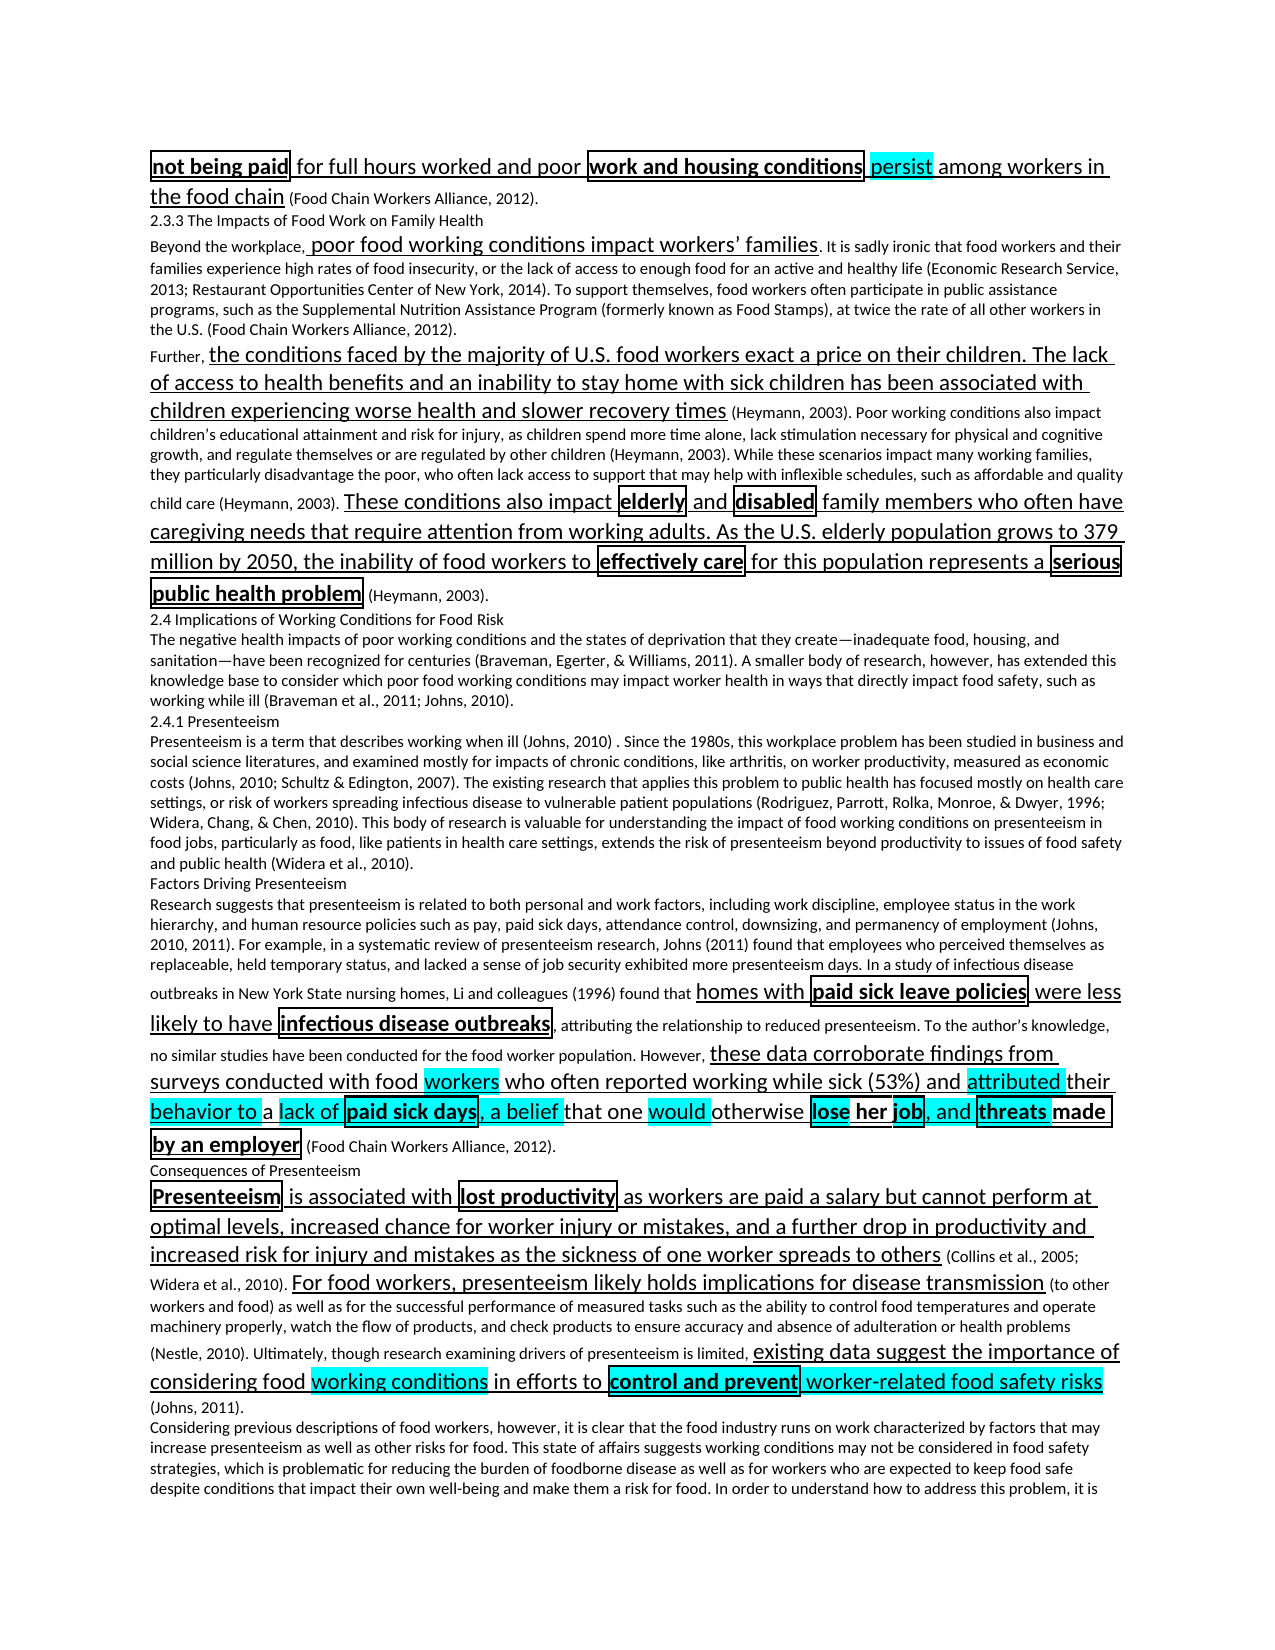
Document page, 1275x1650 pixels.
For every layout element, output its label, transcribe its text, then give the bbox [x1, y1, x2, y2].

text Factors Driving Presenteeism [150, 873, 1125, 894]
text 2.3.3 The Impacts of Food Work on Family Health [150, 210, 1125, 231]
text Beyond the workplace, poor food working conditions impact workers’ families. It is sadly ironic that food workers and their families experience high rates of food insecurity, or the lack of access to enough food for an active and healthy life (Economic Research Service, 2013; Restaurant Opportunities Center of New York, 2014). To support themselves, food workers often participate in public assistance programs, such as the Supplemental Nutrition Assistance Program (formerly known as Food Stamps), at twice the rate of all other workers in the U.S. (Food Chain Workers Alliance, 2012). [150, 231, 1125, 340]
text Consequences of Presenteeism [150, 1160, 1125, 1180]
text 2.4.1 Presenteeism [150, 711, 1125, 731]
text Presenteeism is associated with lost productivity as workers are paid a salary but cannot perform at optimal levels, increased chance for worker injury or mistakes, and a further drop in productivity and increased risk for injury and mistakes as the sickness of one worker spreads to others (Collins et al., 2005; Widera et al., 2010). For food workers, presenteeism likely holds implications for disease transmission (to other workers and food) as well as for the successful performance of measured tasks such as the ability to control food temperatures and operate machinery properly, watch the flow of products, and check products to ensure accuracy and absence of adulteration or health problems (Nestle, 2010). Ultimately, though research examining drivers of presenteeism is limited, existing data suggest the importance of considering food working conditions in efforts to control and prevent worker-related food safety risks (Johns, 2011). [150, 1180, 1125, 1417]
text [150, 1417, 1125, 1499]
text 2.4 Implications of Working Conditions for Food Risk [150, 609, 1125, 630]
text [150, 150, 1125, 210]
text Further, the conditions faced by the majority of U.S. food workers exact a price on their children. The lack of access to health benefits and an inability to stay home with sick children has been associated with children experiencing worse health and slower recovery times (Heymann, 2003). Poor working conditions also impact children’s educational attainment and risk for injury, as children spend more time alone, lack stimulation necessary for physical and cognitive growth, and regulate themselves or are regulated by other children (Heymann, 2003). While these scenarios impact many working families, they particularly disadvantage the poor, who often lack access to support that may help with inflexible schedules, such as affordable and quality child care (Heymann, 2003). These conditions also impact elderly and disabled family members who often have caregiving needs that require attention from working adults. As the U.S. elderly population grows to 379 million by 2050, the inability of food workers to effectively care for this population represents a serious public health problem (Heymann, 2003). [150, 340, 1125, 541]
text Research suggests that presenteeism is related to both personal and work factors, including work discipline, employee status in the work hierarchy, and human resource policies such as pay, paid sick days, attendance control, downsizing, and permanency of employment (Johns, 2010, 2011). For example, in a systematic review of presenteeism research, Johns (2011) found that employees who perceived themselves as replaceable, held temporary status, and lacked a sense of job security exhibited more presenteeism days. In a study of infectious disease outbreaks in New York State nursing homes, Li and colleagues (1996) found that homes with paid sick leave policies were less likely to have infectious disease outbreaks, attributing the relationship to reduced presenteeism. To the author’s knowledge, no similar studies have been conducted for the food worker population. However, these data corroborate findings from surveys conducted with food workers who often reported working while sick (53%) and attributed their behavior to a lack of paid sick days, a belief that one would otherwise lose her job, and threats made by an employer (Food Chain Workers Alliance, 2012). [150, 894, 1125, 1160]
text The negative health impacts of poor working conditions and the states of deprivation that they create—inadequate food, housing, and sanitation—have been recognized for centuries (Braveman, Egerter, & Williams, 2011). A smaller body of research, however, has extended this knowledge base to consider which poor food working conditions may impact worker health in ways that directly impact food safety, such as working while ill (Braveman et al., 2011; Johns, 2010). [150, 630, 1125, 711]
text Presenteeism is a term that describes working when ill (Johns, 2010) . Since the 1980s, this workplace problem has been studied in business and social science literatures, and examined mostly for impacts of chronic conditions, like arthritis, on worker productivity, measured as economic costs (Johns, 2010; Schultz & Edington, 2007). The existing research that applies this problem to public health has focused mostly on health care settings, or risk of workers spreading infectious disease to vulnerable patient populations (Rodriguez, Parrott, Rolka, Monroe, & Dwyer, 1996; Widera, Chang, & Chen, 2010). This body of research is valuable for understanding the impact of food working conditions on presenteeism in food jobs, particularly as food, like patients in health care settings, extends the risk of presenteeism beyond productivity to issues of food safety and public health (Widera et al., 2010). [150, 731, 1125, 873]
